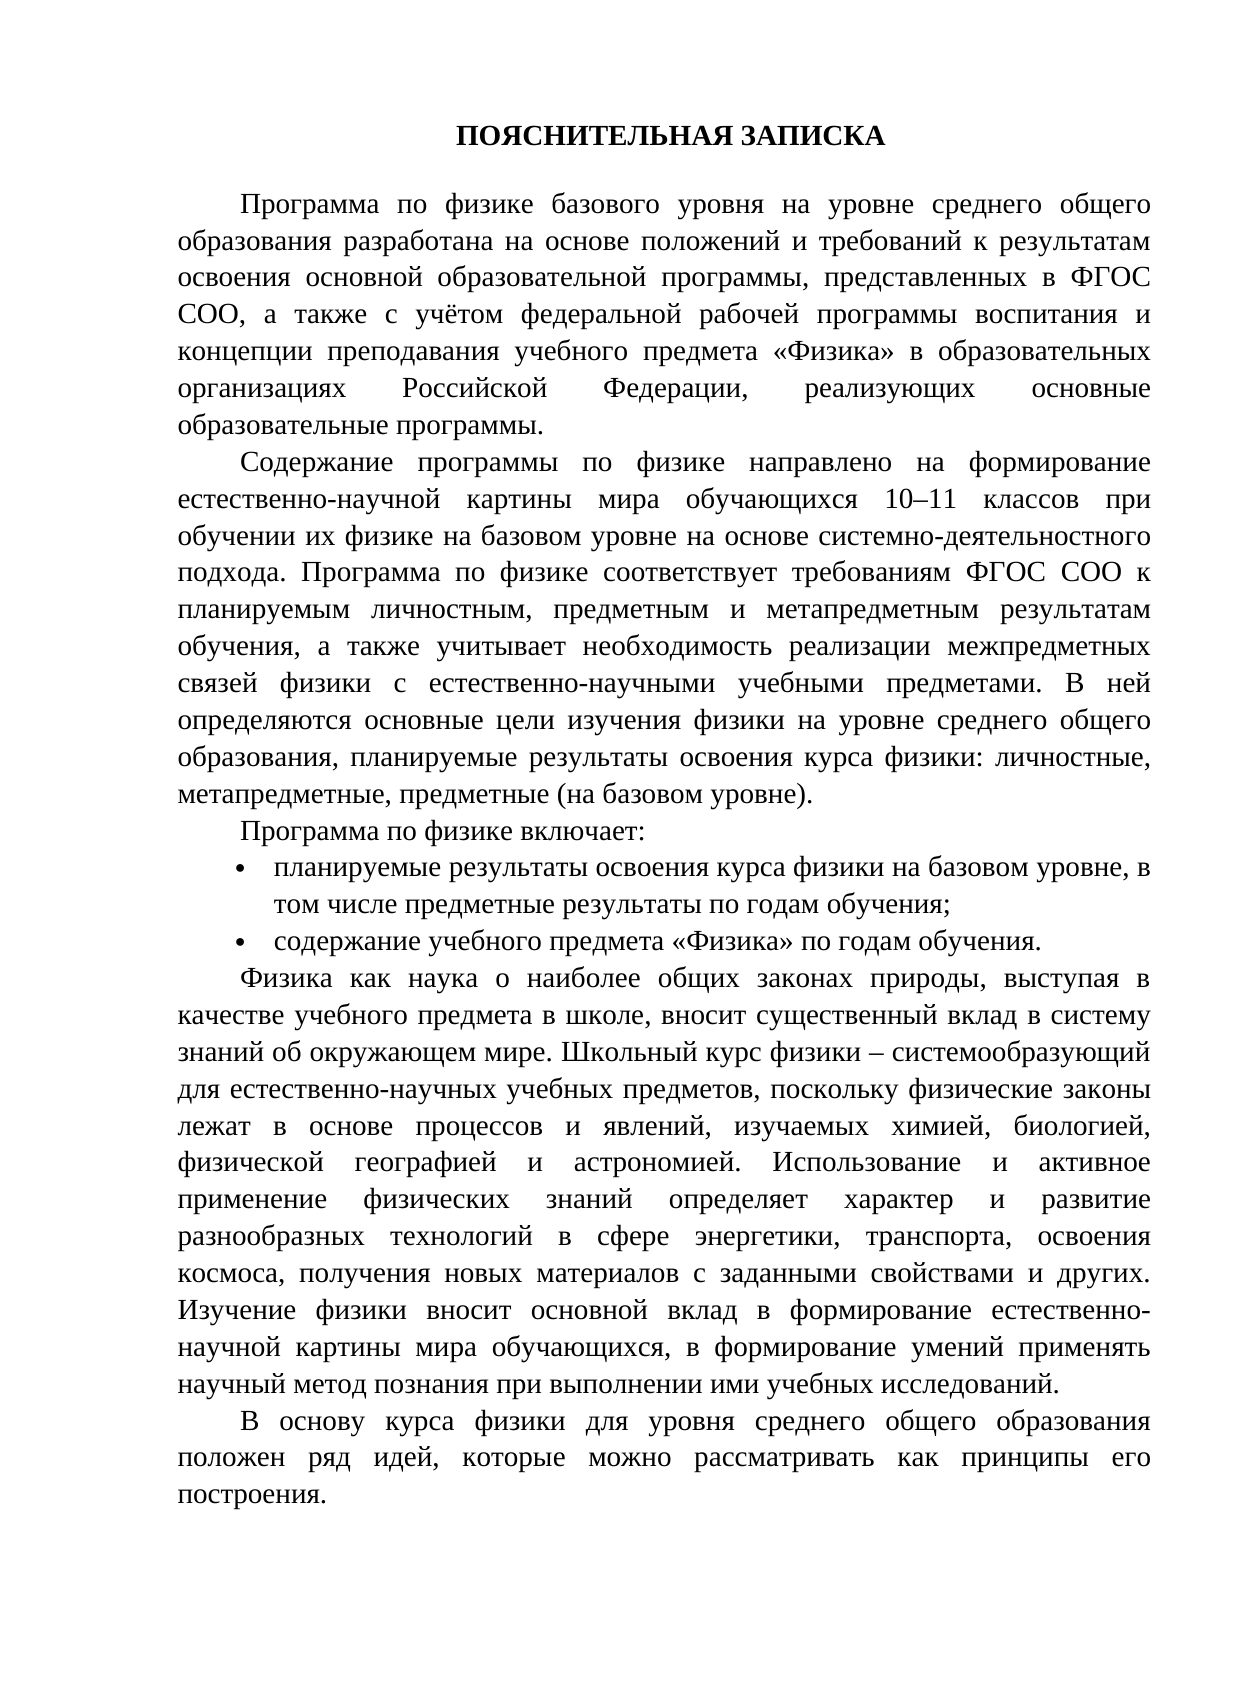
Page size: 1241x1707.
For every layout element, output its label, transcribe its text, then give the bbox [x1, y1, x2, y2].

text Физика как наука о наиболее общих законах природы, выступая в качестве учебного предмета в школе, вносит существенный вклад в систему знаний об окружающем мире. Школьный курс физики – системообразующий для естественно-научных учебных предметов, поскольку физические законы лежат в основе процессов и явлений, изучаемых химией, биологией, физической географией и астрономией. Использование и активное применение физических знаний определяет характер и развитие разнообразных технологий в сфере энергетики, транспорта, освоения космоса, получения новых материалов с заданными свойствами и других. Изучение физики вносит основной вклад в формирование естественно-научной картины мира обучающихся, в формирование умений применять научный метод познания при выполнении ими учебных исследований. [177, 960, 1152, 1399]
text Содержание программы по физике направлено на формирование естественно-научной картины мира обучающихся 10–11 классов при обучении их физике на базовом уровне на основе системно-деятельностного подхода. Программа по физике соответствует требованиям ФГОС СОО к планируемым личностным, предметным и метапредметным результатам обучения, а также учитывает необходимость реализации межпредметных связей физики с естественно-научными учебными предметами. В ней определяются основные цели изучения физики на уровне среднего общего образования, планируемые результаты освоения курса физики: личностные, метапредметные, предметные (на базовом уровне). [177, 444, 1152, 809]
text Программа по физике включает: [177, 813, 1152, 846]
list содержание учебного предмета «Физика» по годам обучения. [236, 923, 1152, 957]
text Программа по физике базового уровня на уровне среднего общего образования разработана на основе положений и требований к результатам освоения основной образовательной программы, представленных в ФГОС СОО, а также с учётом федеральной рабочей программы воспитания и концепции преподавания учебного предмета «Физика» в образовательных организациях Российской Федерации, реализующих основные образовательные программы. [177, 186, 1152, 441]
list планируемые результаты освоения курса физики на базовом уровне, в том числе предметные результаты по годам обучения; [236, 849, 1152, 920]
text В основу курса физики для уровня среднего общего образования положен ряд идей, которые можно рассматривать как принципы его построения. [177, 1403, 1152, 1510]
text ПОЯСНИТЕЛЬНАЯ ЗАПИСКА [190, 118, 1152, 152]
